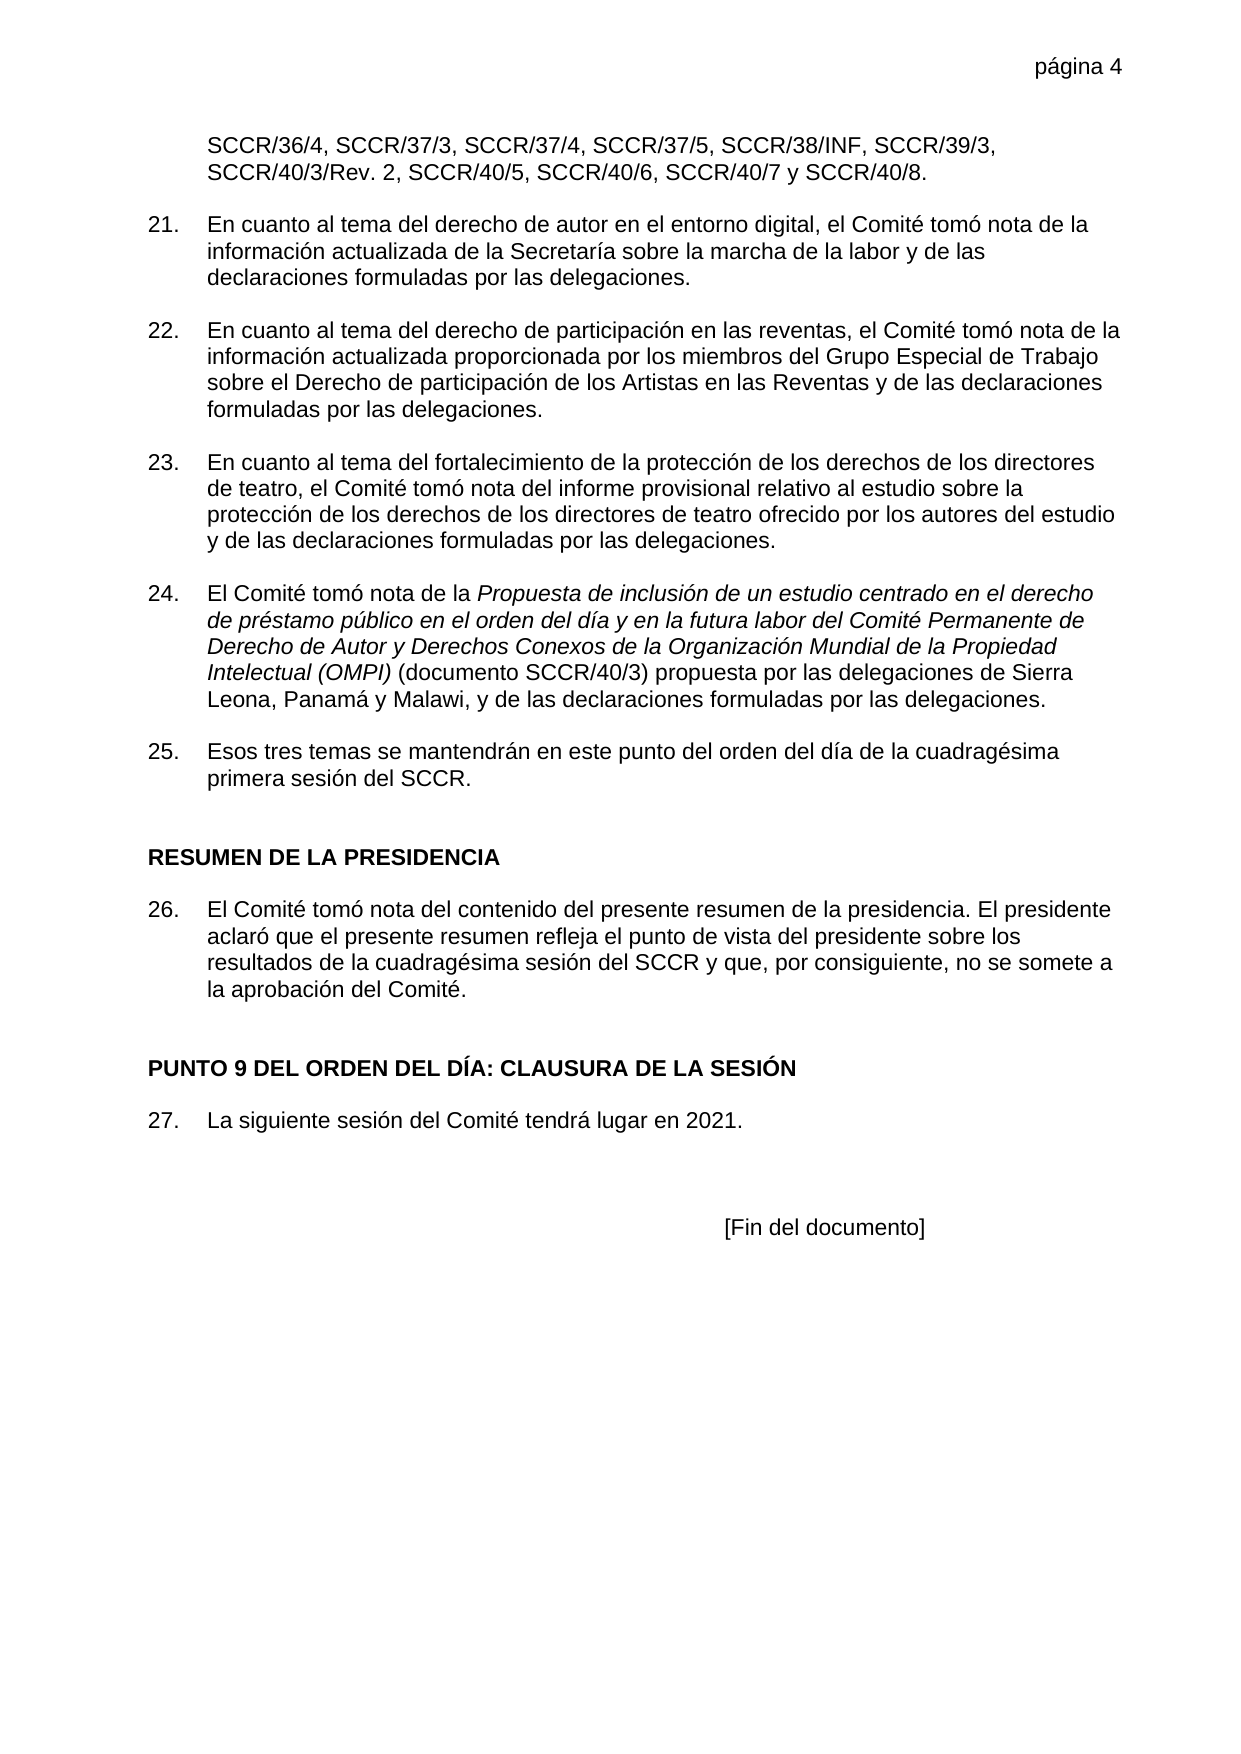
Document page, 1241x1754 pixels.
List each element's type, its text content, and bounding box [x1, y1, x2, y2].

text PUNTO 9 DEL ORDEN DEL DÍA: CLAUSURA DE LA SESIÓN [148, 1054, 1122, 1081]
list La siguiente sesión del Comité tendrá lugar en 2021. [148, 1107, 1122, 1134]
list El Comité tomó nota del contenido del presente resumen de la presidencia. El presidente aclaró que el presente resumen refleja el punto de vista del presidente sobre los resultados de la cuadragésima sesión del SCCR y que, por consiguiente, no se somete a la aprobación del Comité. [148, 896, 1122, 1002]
list En cuanto al tema del derecho de participación en las reventas, el Comité tomó nota de la información actualizada proporcionada por los miembros del Grupo Especial de Trabajo sobre el Derecho de participación de los Artistas en las Reventas y de las declaraciones formuladas por las delegaciones. [148, 317, 1122, 422]
list Esos tres temas se mantendrán en este punto del orden del día de la cuadragésima primera sesión del SCCR. [148, 738, 1122, 791]
list En cuanto al tema del fortalecimiento de la protección de los derechos de los directores de teatro, el Comité tomó nota del informe provisional relativo al estudio sobre la protección de los derechos de los directores de teatro ofrecido por los autores del estudio y de las declaraciones formuladas por las delegaciones. [148, 448, 1122, 554]
text [Fin del documento] [724, 1213, 1122, 1240]
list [148, 132, 1122, 185]
list El Comité tomó nota de la Propuesta de inclusión de un estudio centrado en el derecho de préstamo público en el orden del día y en la futura labor del Comité Permanente de Derecho de Autor y Derechos Conexos de la Organización Mundial de la Propiedad Intelectual (OMPI) (documento SCCR/40/3) propuesta por las delegaciones de Sierra Leona, Panamá y Malawi, y de las declaraciones formuladas por las delegaciones. [148, 580, 1122, 712]
text RESUMEN DE LA PRESIDENCIA [148, 844, 1122, 870]
list En cuanto al tema del derecho de autor en el entorno digital, el Comité tomó nota de la información actualizada de la Secretaría sobre la marcha de la labor y de las declaraciones formuladas por las delegaciones. [148, 211, 1122, 290]
